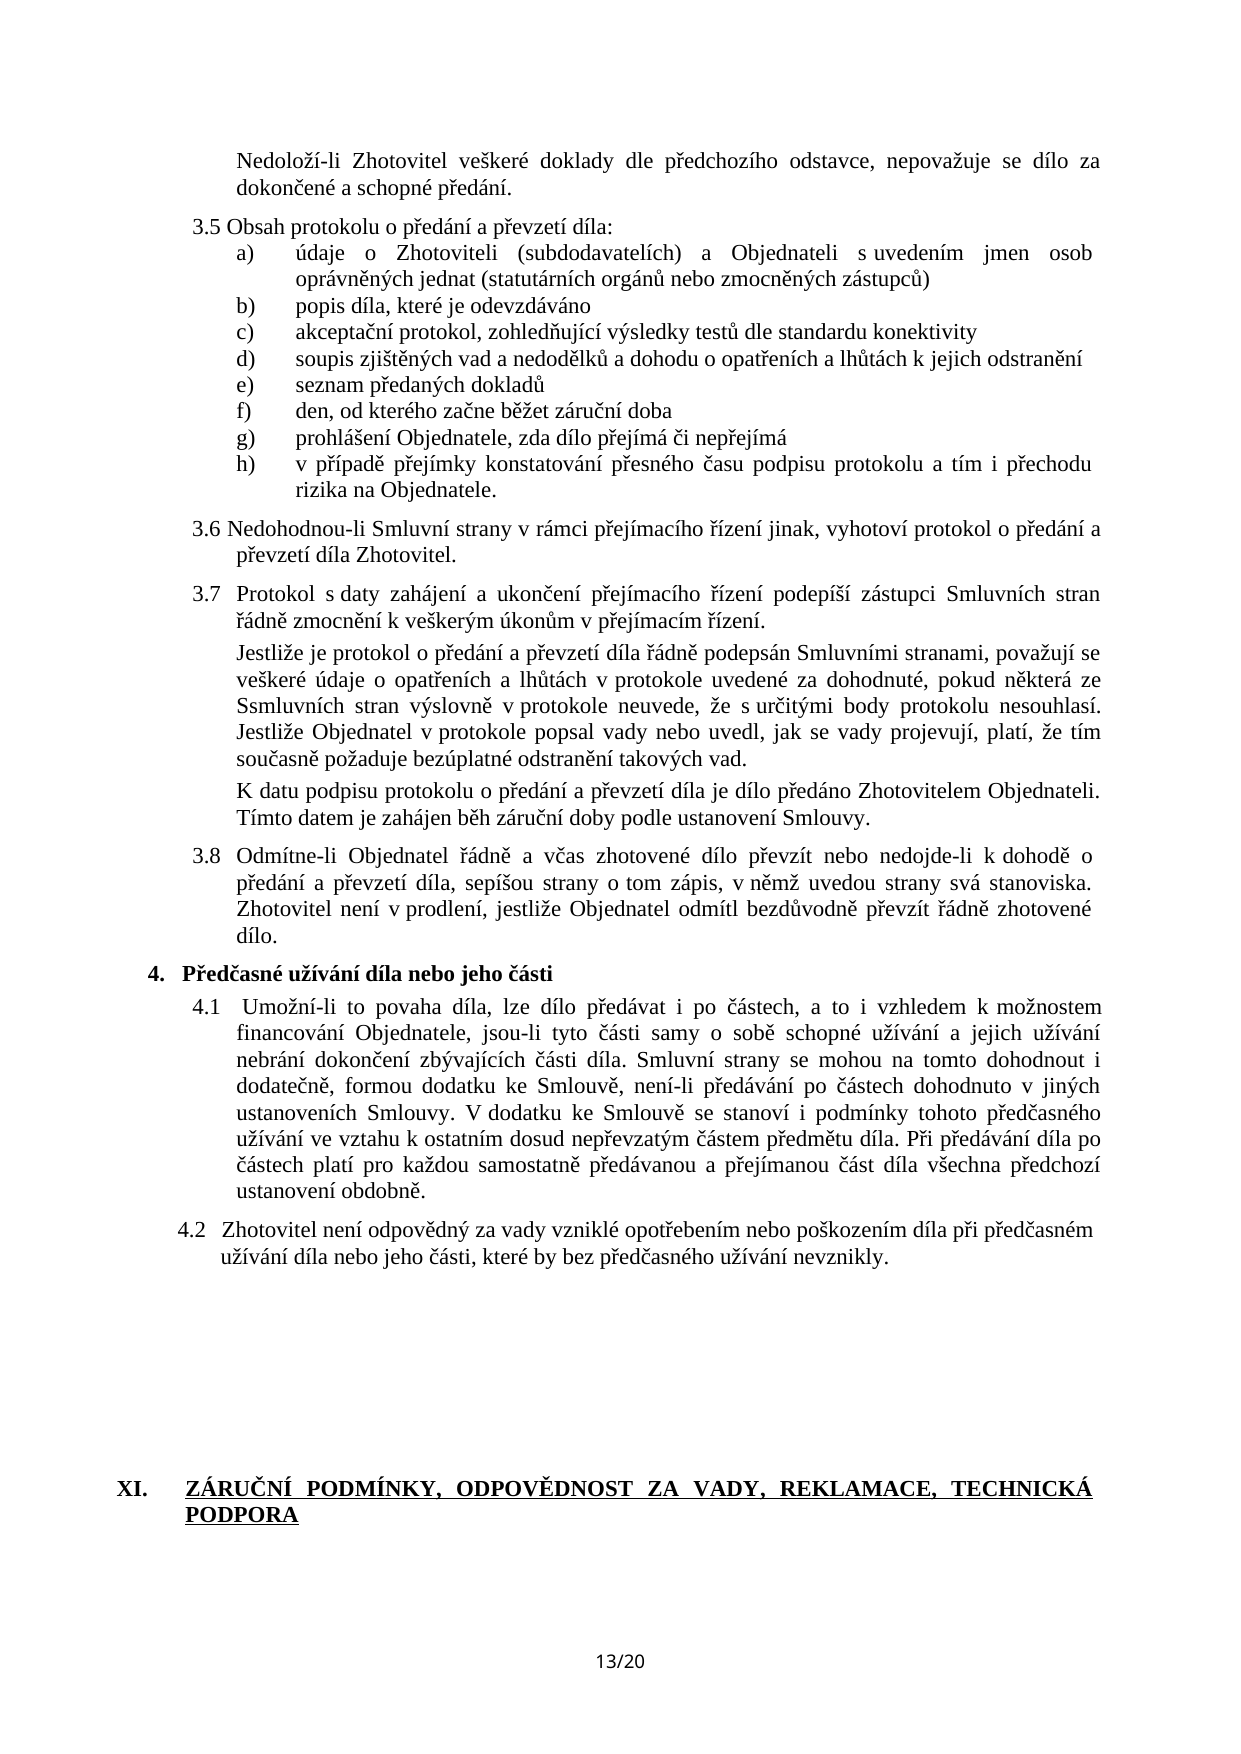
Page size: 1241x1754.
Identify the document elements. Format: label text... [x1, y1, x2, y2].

list v případě přejímky konstatování přesného času podpisu protokolu a tím i přechodu rizika na Objednatele. [236, 450, 1093, 503]
text 3.6 Nedohodnou-li Smluvní strany v rámci přejímacího řízení jinak, vyhotoví protokol o předání a převzetí díla Zhotovitel. [192, 515, 1102, 568]
text 4.1 Umožní-li to povaha díla, lze dílo předávat i po částech, a to i vzhledem k možnostem financování Objednatele, jsou-li tyto části samy o sobě schopné užívání a jejich užívání nebrání dokončení zbývajících části díla. Smluvní strany se mohou na tomto dohodnout i dodatečně, formou dodatku ke Smlouvě, není-li předávání po částech dohodnuto v jiných ustanoveních Smlouvy. V dodatku ke Smlouvě se stanoví i podmínky tohoto předčasného užívání ve vztahu k ostatním dosud nepřevzatým částem předmětu díla. Při předávání díla po částech platí pro každou samostatně předávanou a přejímanou část díla všechna předchozí ustanovení obdobně. [192, 993, 1102, 1204]
text 4.2 Zhotovitel není odpovědný za vady vzniklé opotřebením nebo poškozením díla při předčasném [177, 1216, 1102, 1243]
text užívání díla nebo jeho části, které by bez předčasného užívání nevznikly. [192, 1243, 1102, 1269]
text ZÁRUČNÍ PODMÍNKY, ODPOVĚDNOST ZA VADY, REKLAMACE, TECHNICKÁ PODPORA [148, 1474, 1093, 1527]
list prohlášení Objednatele, zda dílo přejímá či nepřejímá [236, 424, 1093, 450]
text Nedoloží-li Zhotovitel veškeré doklady dle předchozího odstavce, nepovažuje se dílo za dokončené a schopné předání. [236, 148, 1102, 200]
text K datu podpisu protokolu o předání a převzetí díla je dílo předáno Zhotovitelem Objednateli. Tímto datem je zahájen běh záruční doby podle ustanovení Smlouvy. [236, 777, 1102, 830]
list akceptační protokol, zohledňující výsledky testů dle standardu konektivity [236, 318, 1093, 344]
list popis díla, které je odevzdáváno [236, 292, 1093, 318]
text 3.7 Protokol s daty zahájení a ukončení přejímacího řízení podepíší zástupci Smluvních stran řádně zmocnění k veškerým úkonům v přejímacím řízení. [192, 580, 1102, 633]
text 3.5 Obsah protokolu o předání a převzetí díla: [192, 213, 1102, 239]
list seznam předaných dokladů [236, 371, 1093, 397]
text 3.8 Odmítne-li Objednatel řádně a včas zhotovené dílo převzít nebo nedojde-li k dohodě o předání a převzetí díla, sepíšou strany o tom zápis, v němž uvedou strany svá stanoviska. Zhotovitel není v prodlení, jestliže Objednatel odmítl bezdůvodně převzít řádně zhotovené dílo. [192, 843, 1093, 948]
text Jestliže je protokol o předání a převzetí díla řádně podepsán Smluvními stranami, považují se veškeré údaje o opatřeních a lhůtách v protokole uvedené za dohodnuté, pokud některá ze Ssmluvních stran výslovně v protokole neuvede, že s určitými body protokolu nesouhlasí. Jestliže Objednatel v protokole popsal vady nebo uvedl, jak se vady projevují, platí, že tím současně požaduje bezúplatné odstranění takových vad. [236, 639, 1102, 771]
list údaje o Zhotoviteli (subdodavatelích) a Objednateli s uvedením jmen osob oprávněných jednat (statutárních orgánů nebo zmocněných zástupců) [236, 239, 1093, 292]
list den, od kterého začne běžet záruční doba [236, 397, 1093, 424]
text 4. Předčasné užívání díla nebo jeho části [148, 961, 1102, 987]
list soupis zjištěných vad a nedodělků a dohodu o opatřeních a lhůtách k jejich odstranění [236, 344, 1093, 371]
